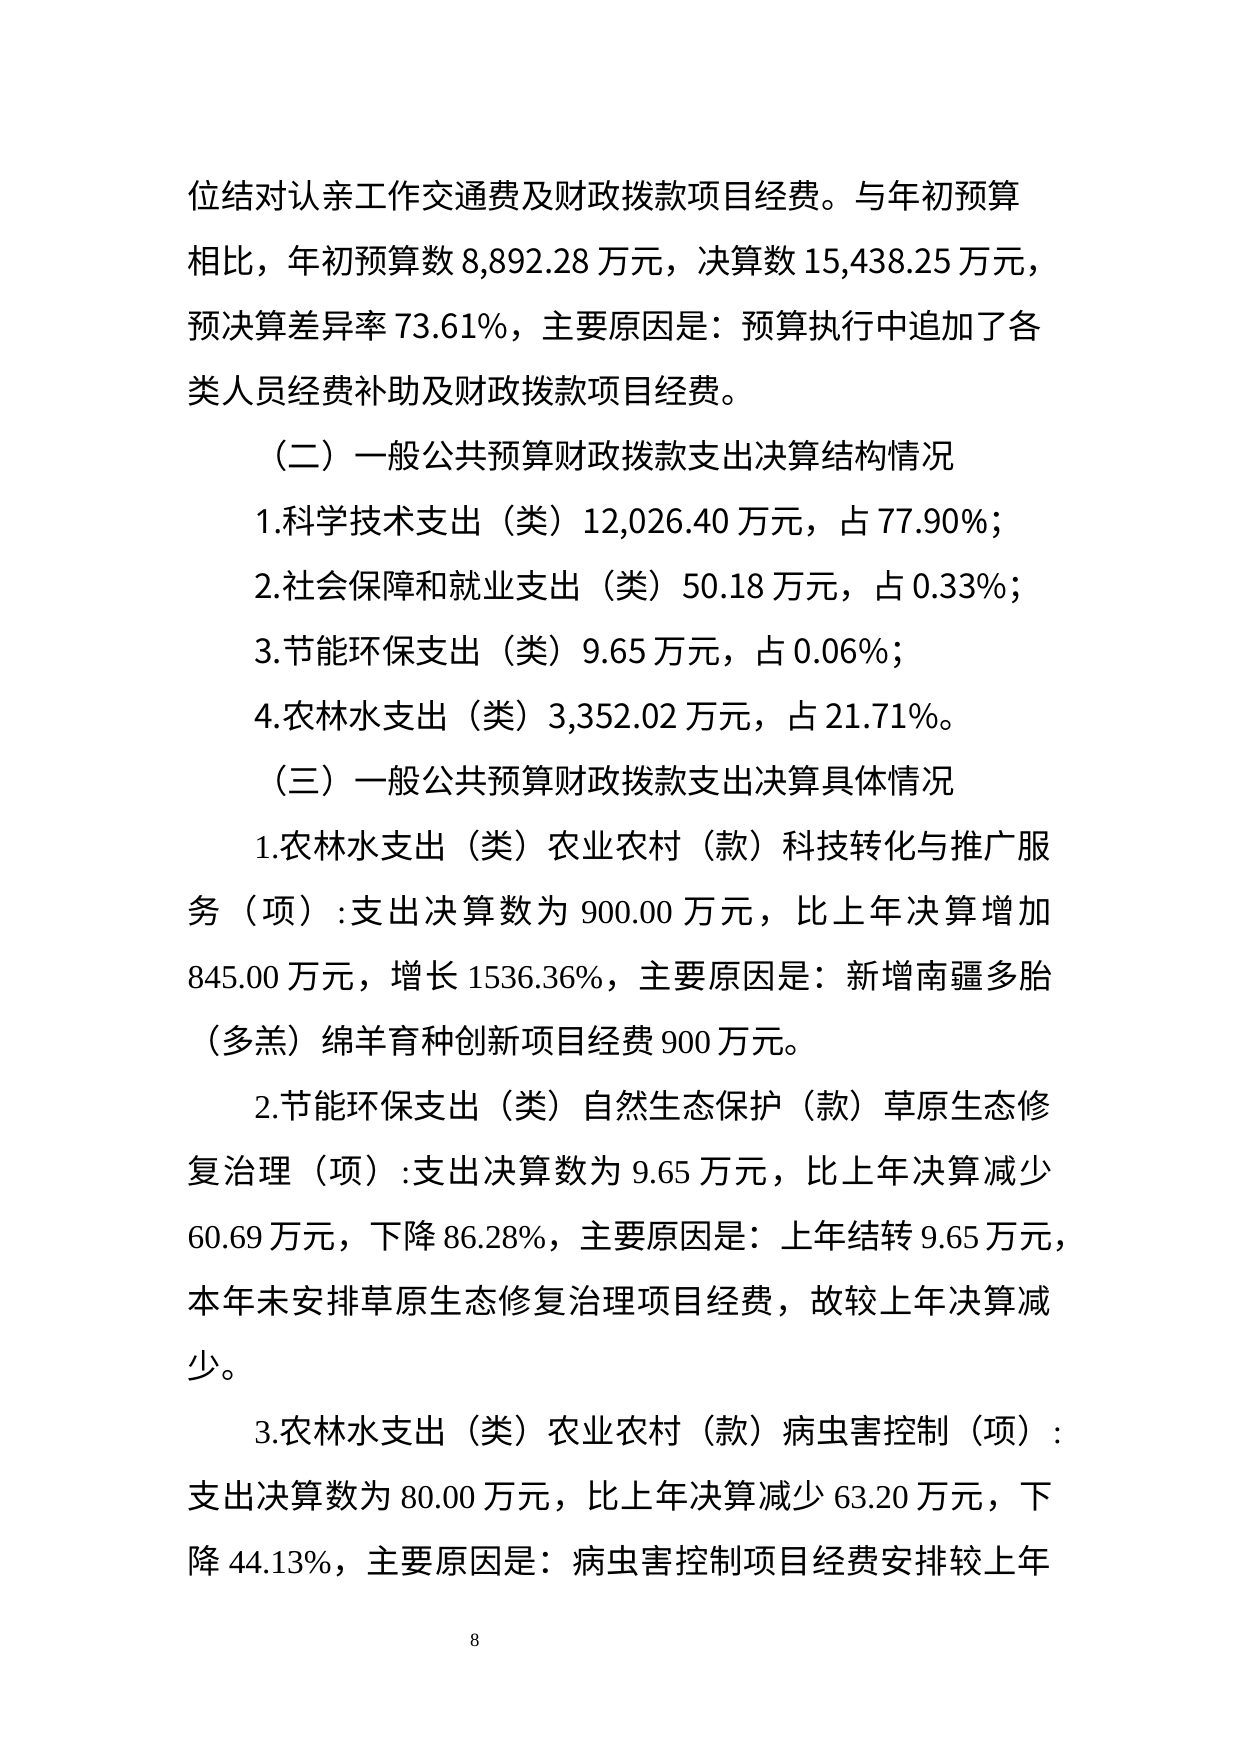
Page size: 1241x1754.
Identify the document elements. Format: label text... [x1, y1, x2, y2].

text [187, 1397, 1053, 1592]
text 1.科学技术支出（类）12,026.40万元，占77.90%； [187, 487, 1053, 552]
list 一般公共预算财政拨款支出决算结构情况 [187, 422, 1053, 487]
text 2.节能环保支出（类）自然生态保护（款）草原生态修复治理（项）:支出决算数为9.65万元，比上年决算减少60.69万元，下降86.28%，主要原因是：上年结转9.65万元，本年未安排草原生态修复治理项目经费，故较上年决算减少。 [187, 1072, 1053, 1397]
text （三）一般公共预算财政拨款支出决算具体情况 [187, 747, 1053, 812]
text 1.农林水支出（类）农业农村（款）科技转化与推广服务（项）:支出决算数为900.00万元，比上年决算增加845.00万元，增长1536.36%，主要原因是：新增南疆多胎（多羔）绵羊育种创新项目经费900万元。 [187, 812, 1053, 1072]
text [187, 162, 1053, 422]
text 3.节能环保支出（类）9.65万元，占0.06%； [187, 617, 1053, 682]
text 2.社会保障和就业支出（类）50.18万元，占0.33%； [187, 552, 1053, 617]
text 4.农林水支出（类）3,352.02万元，占21.71%。 [187, 682, 1053, 747]
